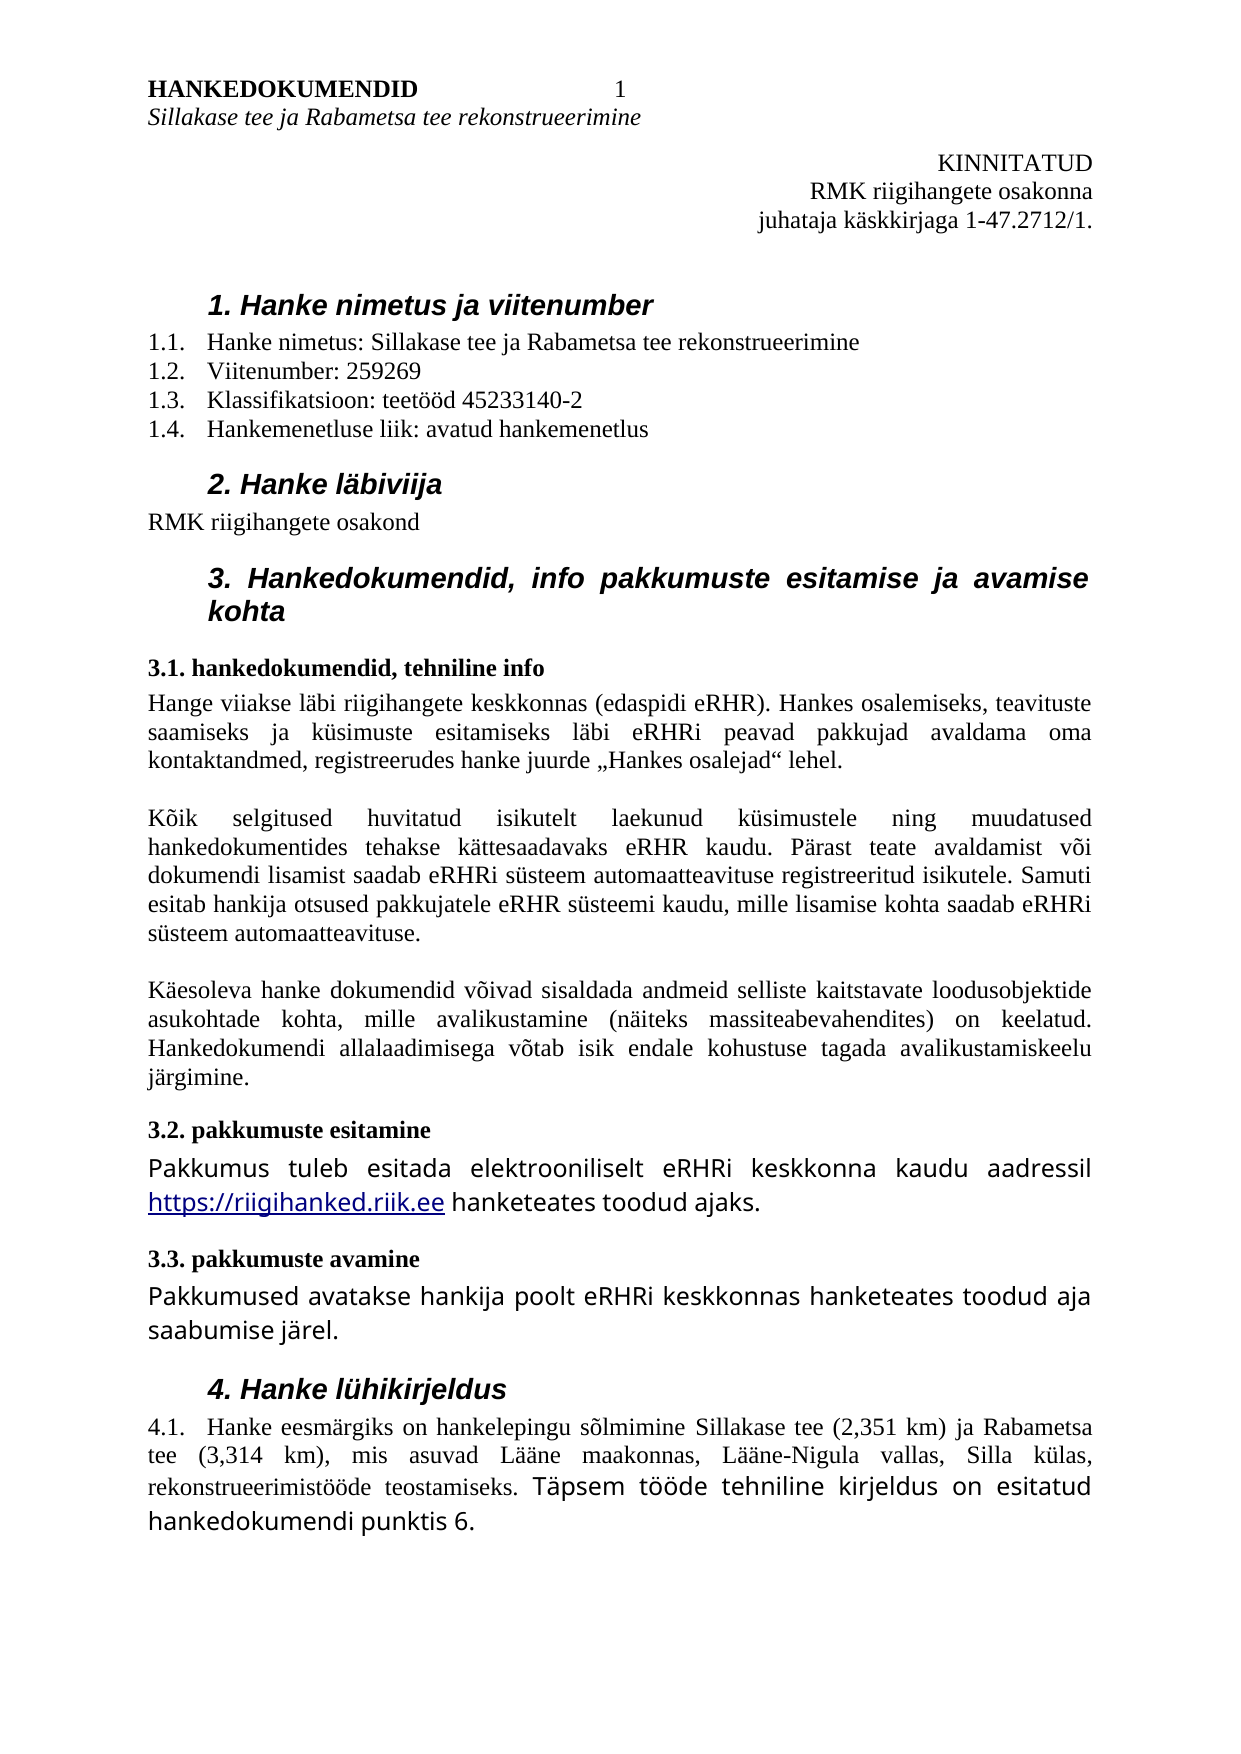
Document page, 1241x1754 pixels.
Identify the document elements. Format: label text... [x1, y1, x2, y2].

list Viitenumber: 259269 [148, 356, 1093, 385]
text RMK riigihangete osakonna [148, 176, 1093, 205]
list 3. Hankedokumendid, info pakkumuste esitamise ja avamise kohta [148, 561, 1093, 628]
text Käesoleva hanke dokumendid võivad sisaldada andmeid selliste kaitstavate loodusobjektide asukohtade kohta, mille avalikustamine (näiteks massiteabevahendites) on keelatud. Hankedokumendi allalaadimisega võtab isik endale kohustuse tagada avalikustamiskeelu järgimine. [148, 976, 1093, 1091]
subtitle 3.3. pakkumuste avamine [148, 1244, 1093, 1272]
text Hange viiakse läbi riigihangete keskkonnas (edaspidi eRHR). Hankes osalemiseks, teavituste saamiseks ja küsimuste esitamiseks läbi eRHRi peavad pakkujad avaldama oma kontaktandmed, registreerudes hanke juurde „Hankes osalejad“ lehel. [148, 688, 1093, 774]
text KINNITATUD [148, 148, 1093, 176]
text Pakkumused avatakse hankija poolt eRHRi keskkonnas hanketeates toodud aja saabumise järel. [148, 1279, 1093, 1347]
subtitle 1. Hanke nimetus ja viitenumber [148, 288, 1093, 321]
list Hanke nimetus: Sillakase tee ja Rabametsa tee rekonstrueerimine [148, 327, 1093, 356]
text 3.1. hankedokumendid, tehniline info [148, 653, 1093, 682]
subtitle 2. Hanke läbiviija [148, 467, 1093, 501]
list Klassifikatsioon: teetööd 45233140-2 [148, 385, 1093, 414]
text 4.1. Hanke eesmärgiks on hankelepingu sõlmimine Sillakase tee (2,351 km) ja Rabametsa tee (3,314 km), mis asuvad Lääne maakonnas, Lääne-Nigula vallas, Silla külas, rekonstrueerimistööde teostamiseks. Täpsem tööde tehniline kirjeldus on esitatud hankedokumendi punktis 6. [148, 1412, 1093, 1537]
list Hankemenetluse liik: avatud hankemenetlus [148, 414, 1093, 442]
text RMK riigihangete osakond [148, 507, 1093, 536]
text Pakkumus tuleb esitada elektrooniliselt eRHRi keskkonna kaudu aadressil https://riigihanked.riik.ee hanketeates toodud ajaks. [148, 1151, 1093, 1219]
subtitle 4. Hanke lühikirjeldus [148, 1372, 1093, 1405]
text juhataja käskkirjaga 1-47.2712/1. [148, 205, 1093, 234]
subtitle 3.2. pakkumuste esitamine [148, 1116, 1093, 1144]
text Kõik selgitused huvitatud isikutelt laekunud küsimustele ning muudatused hankedokumentides tehakse kättesaadavaks eRHR kaudu. Pärast teate avaldamist või dokumendi lisamist saadab eRHRi süsteem automaatteavituse registreeritud isikutele. Samuti esitab hankija otsused pakkujatele eRHR süsteemi kaudu, mille lisamise kohta saadab eRHRi süsteem automaatteavituse. [148, 803, 1093, 947]
